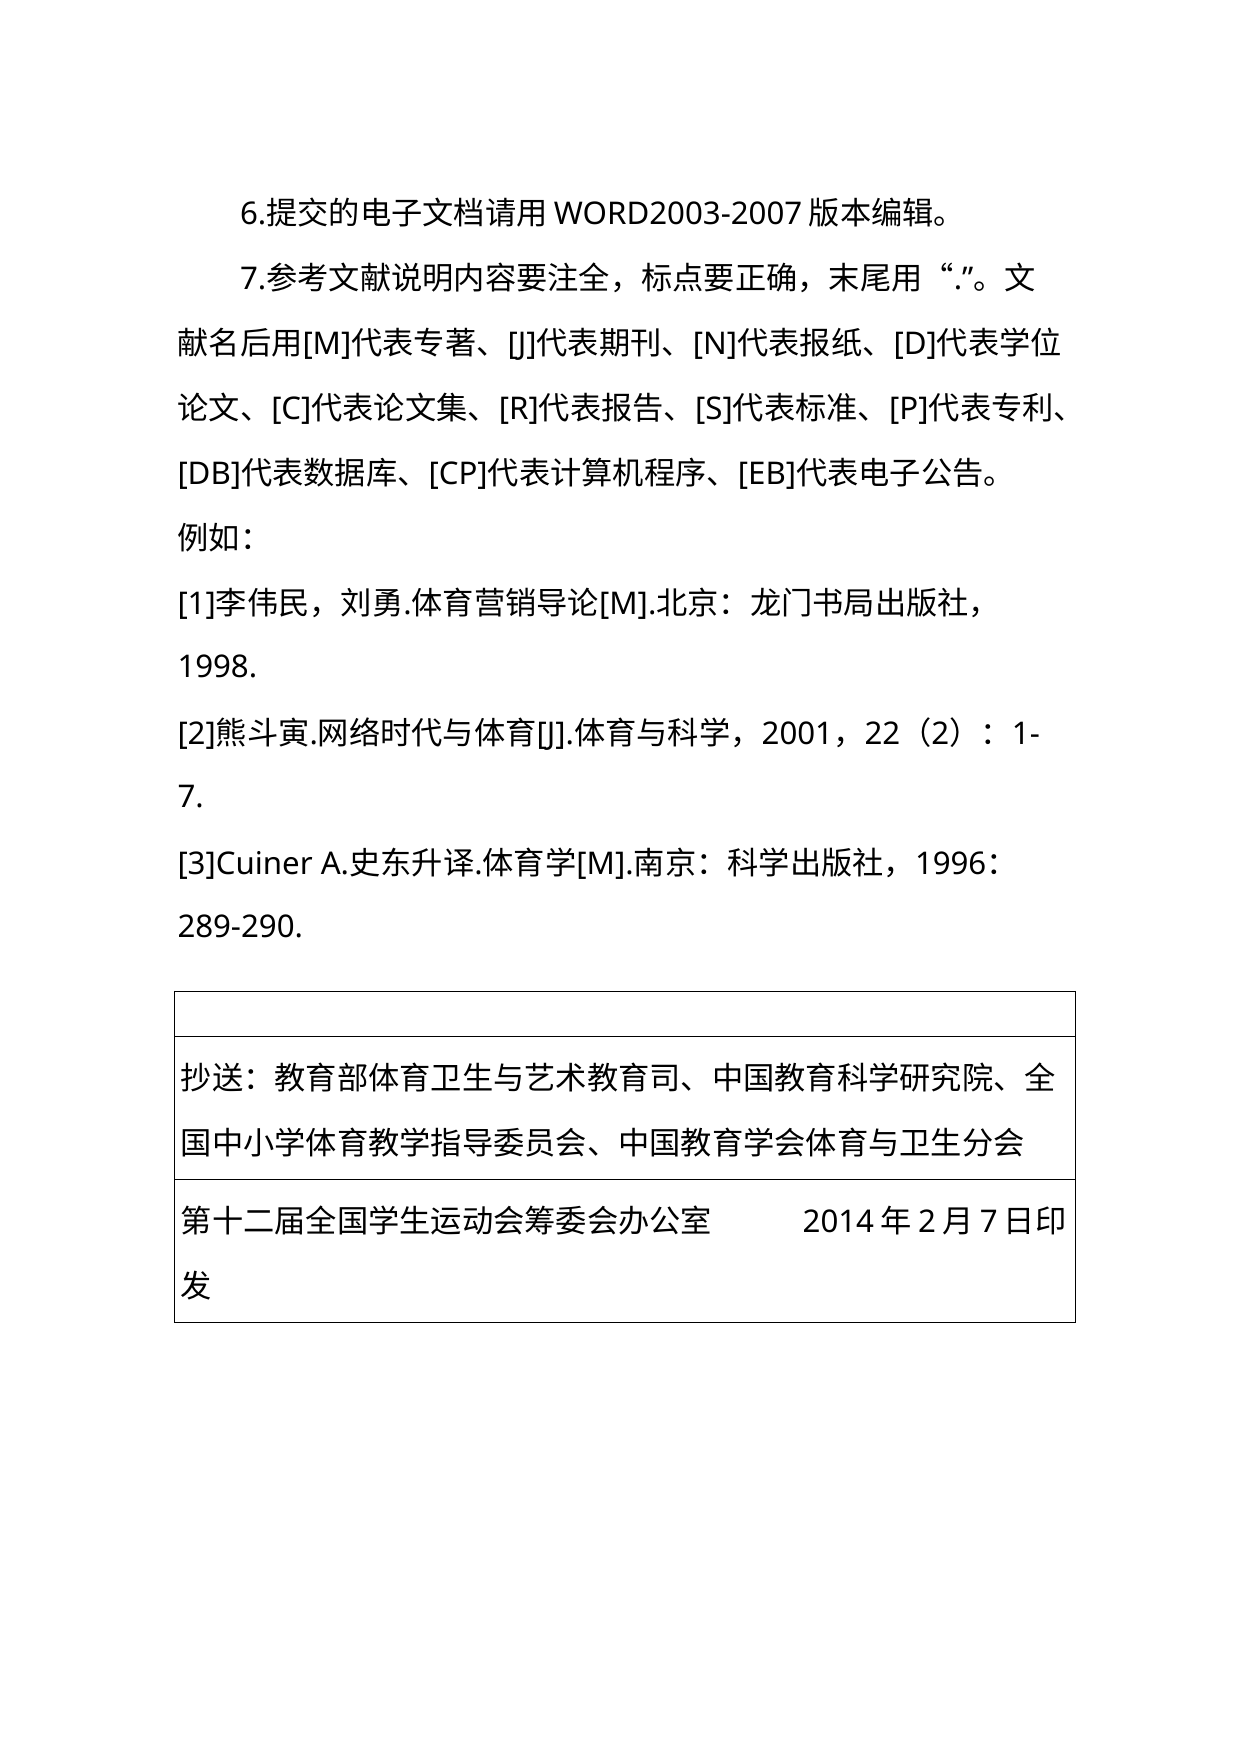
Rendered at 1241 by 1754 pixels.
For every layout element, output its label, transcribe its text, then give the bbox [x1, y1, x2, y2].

text [3]Cuiner A.史东升译.体育学[M].南京：科学出版社，1996：289-290. [177, 828, 1063, 958]
text 例如： [177, 503, 1063, 568]
table_cell 抄送：教育部体育卫生与艺术教育司、中国教育科学研究院、全国中小学体育教学指导委员会、中国教育学会体育与卫生分会 [175, 1037, 1075, 1179]
text [2]熊斗寅.网络时代与体育[J].体育与科学，2001，22（2）：1-7. [177, 698, 1063, 828]
text 6.提交的电子文档请用WORD2003-2007版本编辑。 [177, 178, 1063, 243]
table_cell 第十二届全国学生运动会筹委会办公室 2014年2月7日印发 [175, 1180, 1075, 1322]
table_header [175, 992, 1075, 1036]
text [1]李伟民，刘勇.体育营销导论[M].北京：龙门书局出版社，1998. [177, 568, 1063, 698]
text 7.参考文献说明内容要注全，标点要正确，末尾用“.”。文献名后用[M]代表专著、[J]代表期刊、[N]代表报纸、[D]代表学位论文、[C]代表论文集、[R]代表报告、[S]代表标准、[P]代表专利、[DB]代表数据库、[CP]代表计算机程序、[EB]代表电子公告。 [177, 243, 1063, 503]
